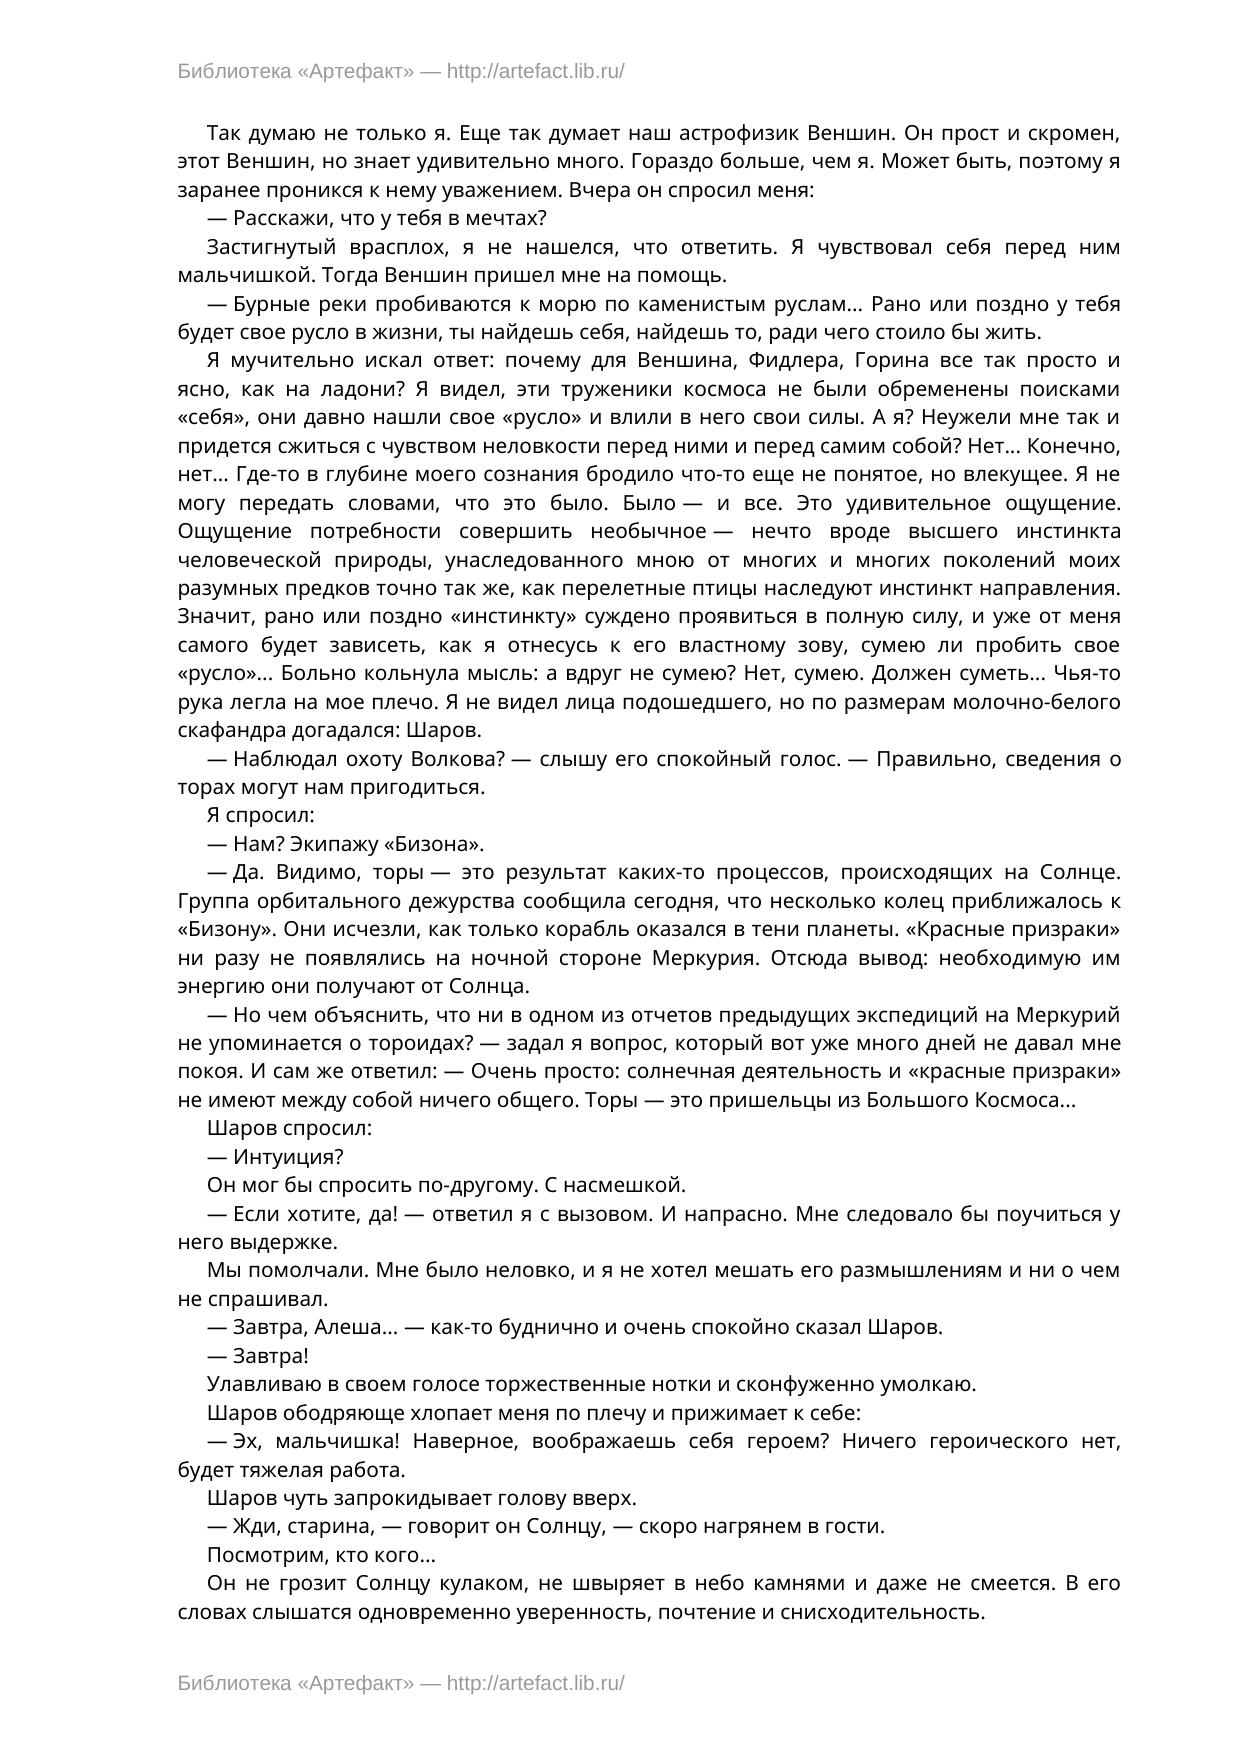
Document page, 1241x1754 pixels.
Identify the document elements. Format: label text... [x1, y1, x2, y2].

text — Жди, старина, — говорит он Солнцу, — скоро нагрянем в гости. [177, 1512, 1122, 1540]
text — Да. Видимо, торы — это результат каких-то процессов, происходящих на Солнце. Группа орбитального дежурства сообщила сегодня, что несколько колец приближалось к «Бизону». Они исчезли, как только корабль оказался в тени планеты. «Красные призраки» ни разу не появлялись на ночной стороне Меркурия. Отсюда вывод: необходимую им энергию они получают от Солнца. [177, 857, 1122, 1000]
text — Расскажи, что у тебя в мечтах? [177, 203, 1122, 232]
text Так думаю не только я. Еще так думает наш астрофизик Веншин. Он прост и скромен, этот Веншин, но знает удивительно много. Гораздо больше, чем я. Может быть, поэтому я заранее проникся к нему уважением. Вчера он спросил меня: [177, 118, 1122, 203]
text — Бурные реки пробиваются к морю по каменистым руслам... Рано или поздно у тебя будет свое русло в жизни, ты найдешь себя, найдешь то, ради чего стоило бы жить. [177, 289, 1122, 346]
text — Завтра, Алеша... — как-то буднично и очень спокойно сказал Шаров. [177, 1312, 1122, 1341]
text Застигнутый врасплох, я не нашелся, что ответить. Я чувствовал себя перед ним мальчишкой. Тогда Веншин пришел мне на помощь. [177, 232, 1122, 289]
text — Нам? Экипажу «Бизона». [177, 829, 1122, 857]
text Мы помолчали. Мне было неловко, и я не хотел мешать его размышлениям и ни о чем не спрашивал. [177, 1256, 1122, 1312]
text — Наблюдал охоту Волкова? — слышу его спокойный голос. — Правильно, сведения о торах могут нам пригодиться. [177, 744, 1122, 801]
text Он мог бы спросить по-другому. С насмешкой. [177, 1170, 1122, 1199]
text Улавливаю в своем голосе торжественные нотки и сконфуженно умолкаю. [177, 1369, 1122, 1398]
text — Завтра! [177, 1341, 1122, 1369]
text — Но чем объяснить, что ни в одном из отчетов предыдущих экспедиций на Меркурий не упоминается о тороидах? — задал я вопрос, который вот уже много дней не давал мне покоя. И сам же ответил: — Очень просто: солнечная деятельность и «красные призраки» не имеют между собой ничего общего. Торы — это пришельцы из Большого Космоса... [177, 1000, 1122, 1113]
text Шаров ободряюще хлопает меня по плечу и прижимает к себе: [177, 1398, 1122, 1426]
text Посмотрим, кто кого... [177, 1540, 1122, 1568]
text Он не грозит Солнцу кулаком, не швыряет в небо камнями и даже не смеется. В его словах слышатся одновременно уверенность, почтение и снисходительность. [177, 1568, 1122, 1625]
text Шаров спросил: [177, 1113, 1122, 1142]
text — Интуиция? [177, 1142, 1122, 1170]
text Я спросил: [177, 801, 1122, 829]
text — Если хотите, да! — ответил я с вызовом. И напрасно. Мне следовало бы поучиться у него выдержке. [177, 1199, 1122, 1256]
text — Эх, мальчишка! Наверное, воображаешь себя героем? Ничего героического нет, будет тяжелая работа. [177, 1426, 1122, 1483]
text Я мучительно искал ответ: почему для Веншина, Фидлера, Горина все так просто и ясно, как на ладони? Я видел, эти труженики космоса не были обременены поисками «себя», они давно нашли свое «русло» и влили в него свои силы. А я? Неужели мне так и придется сжиться с чувством неловкости перед ними и перед самим собой? Нет... Конечно, нет... Где-то в глубине моего сознания бродило что-то еще не понятое, но влекущее. Я не могу передать словами, что это было. Было — и все. Это удивительное ощущение. Ощущение потребности совершить необычное — нечто вроде высшего инстинкта человеческой природы, унаследованного мною от многих и многих поколений моих разумных предков точно так же, как перелетные птицы наследуют инстинкт направления. Значит, рано или поздно «инстинкту» суждено проявиться в полную силу, и уже от меня самого будет зависеть, как я отнесусь к его властному зову, сумею ли пробить свое «русло»... Больно кольнула мысль: а вдруг не сумею? Нет, сумею. Должен суметь... Чья-то рука легла на мое плечо. Я не видел лица подошедшего, но по размерам молочно-белого скафандра догадался: Шаров. [177, 346, 1122, 744]
text Шаров чуть запрокидывает голову вверх. [177, 1483, 1122, 1512]
